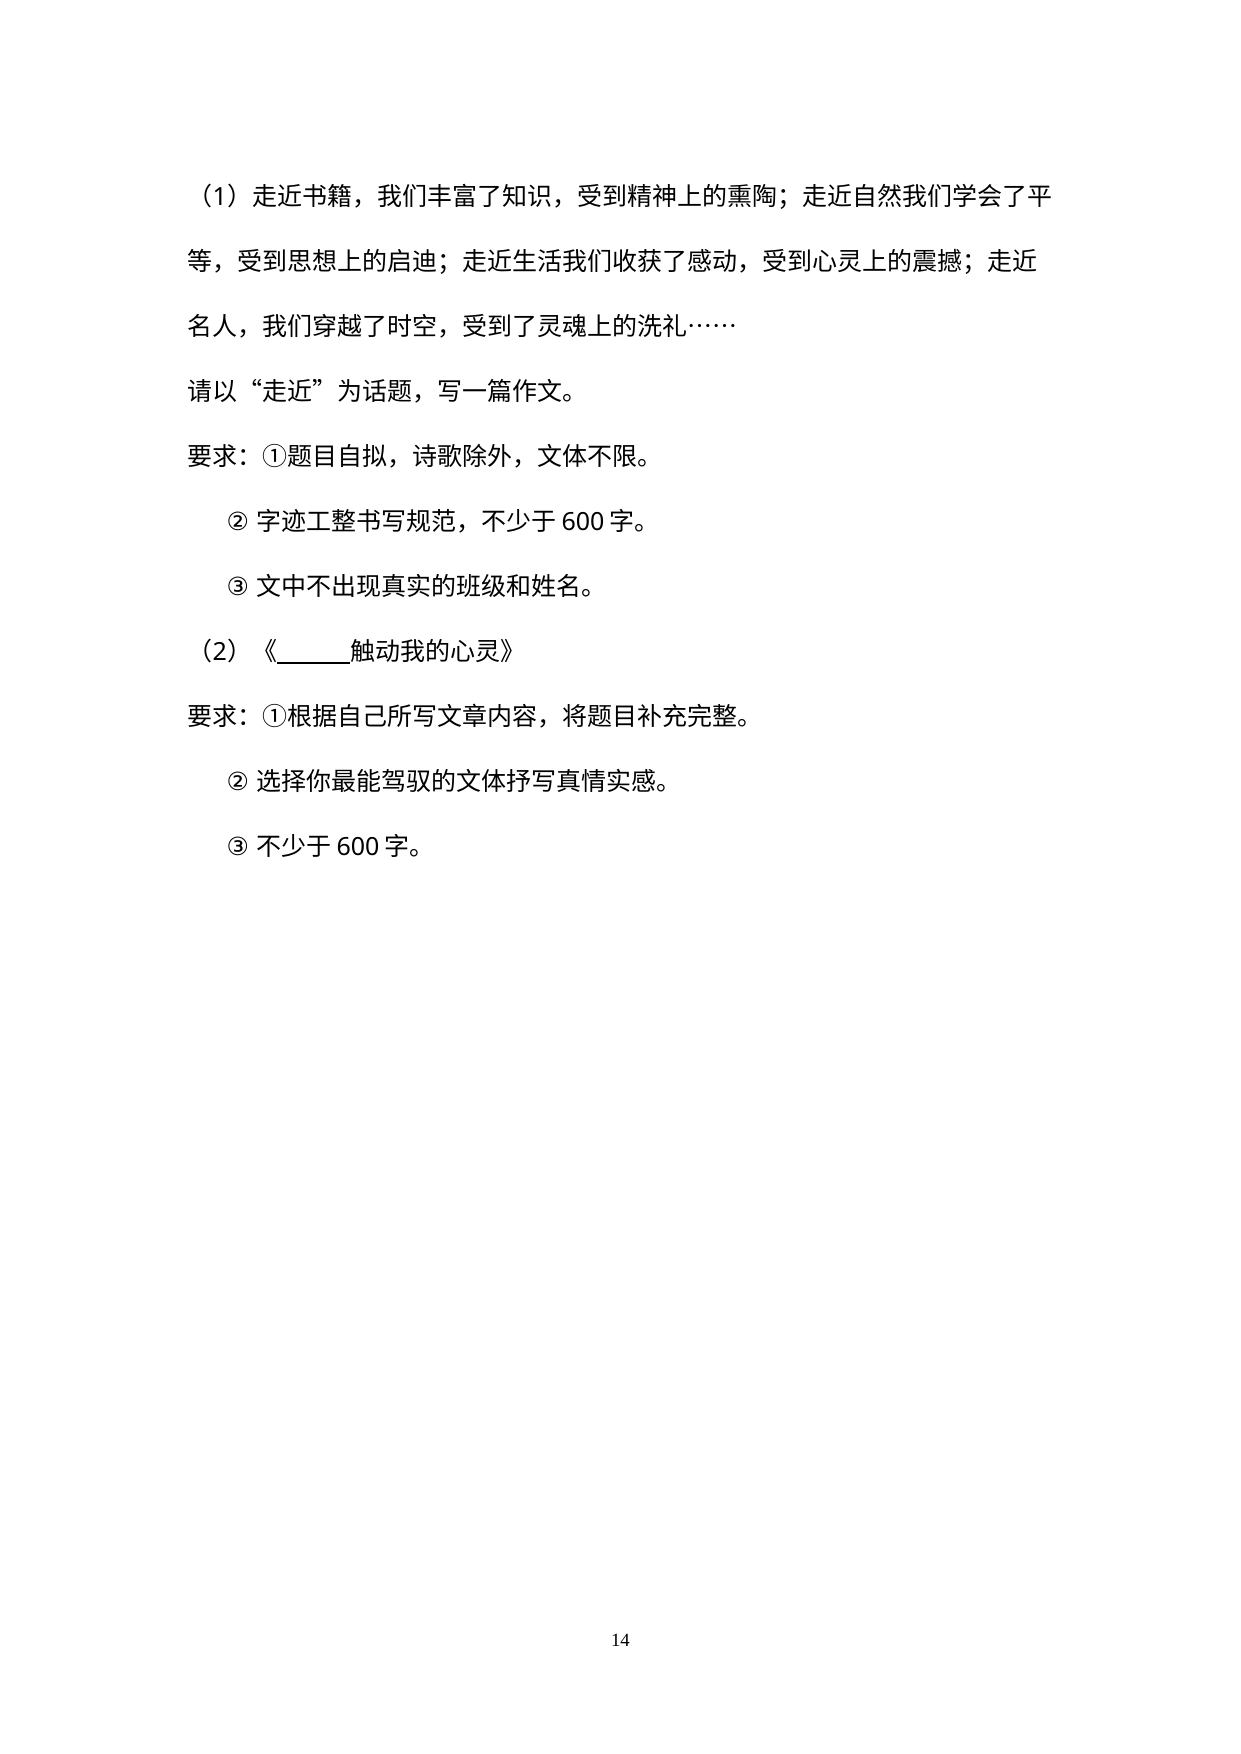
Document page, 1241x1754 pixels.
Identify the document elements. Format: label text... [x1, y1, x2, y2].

text ③不少于600字。 [187, 812, 1053, 877]
text （2）《 触动我的心灵》 [187, 617, 1053, 682]
text ②选择你最能驾驭的文体抒写真情实感。 [187, 747, 1053, 812]
text 请以“走近”为话题，写一篇作文。 [187, 357, 1053, 422]
text ②字迹工整书写规范，不少于600字。 [187, 487, 1053, 552]
text ③文中不出现真实的班级和姓名。 [187, 552, 1053, 617]
text （1）走近书籍，我们丰富了知识，受到精神上的熏陶；走近自然我们学会了平等，受到思想上的启迪；走近生活我们收获了感动，受到心灵上的震撼；走近名人，我们穿越了时空，受到了灵魂上的洗礼…… [187, 162, 1053, 357]
text 要求：①根据自己所写文章内容，将题目补充完整。 [187, 682, 1053, 747]
text 要求：①题目自拟，诗歌除外，文体不限。 [187, 422, 1053, 487]
